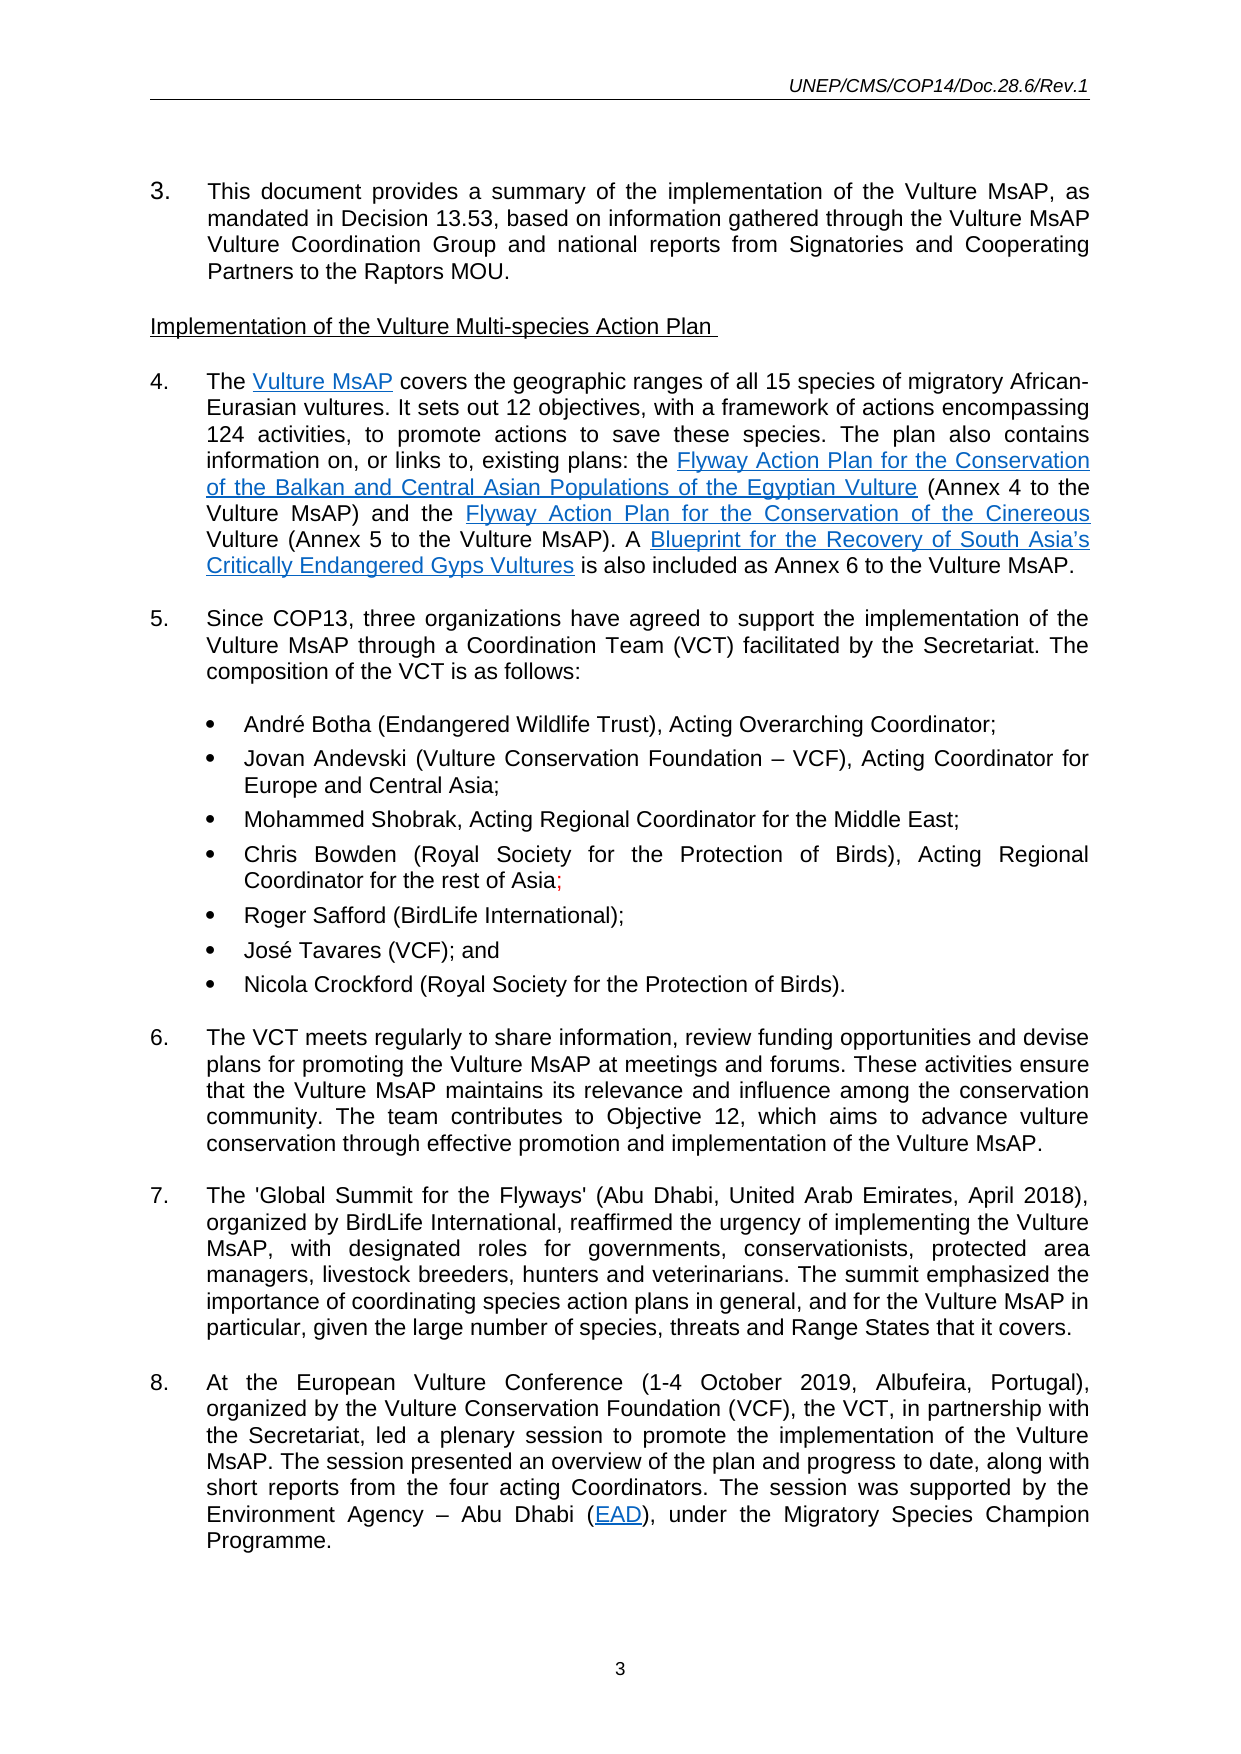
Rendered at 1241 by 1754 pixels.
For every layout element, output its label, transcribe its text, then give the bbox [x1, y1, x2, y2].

list José Tavares (VCF); and [206, 937, 1090, 963]
list Jovan Andevski (Vulture Conservation Foundation – VCF), Acting Coordinator for Europe and Central Asia; [206, 745, 1090, 798]
text Implementation of the Vulture Multi-species Action Plan [150, 313, 1090, 339]
list André Botha (Endangered Wildlife Trust), Acting Overarching Coordinator; [206, 711, 1090, 737]
list The Vulture MsAP covers the geographic ranges of all 15 species of migratory African-Eurasian vultures. It sets out 12 objectives, with a framework of actions encompassing 124 activities, to promote actions to save these species. The plan also contains information on, or links to, existing plans: the Flyway Action Plan for the Conservation of the Balkan and Central Asian Populations of the Egyptian Vulture (Annex 4 to the Vulture MsAP) and the Flyway Action Plan for the Conservation of the Cinereous Vulture (Annex 5 to the Vulture MsAP). A Blueprint for the Recovery of South Asia’s Critically Endangered Gyps Vultures is also included as Annex 6 to the Vulture MsAP. [150, 368, 1090, 579]
list Roger Safford (BirdLife International); [206, 902, 1090, 928]
list Mohammed Shobrak, Acting Regional Coordinator for the Middle East; [206, 806, 1090, 833]
list Chris Bowden (Royal Society for the Protection of Birds), Acting Regional Coordinator for the rest of Asia; [206, 841, 1090, 894]
list Nicola Crockford (Royal Society for the Protection of Birds). [206, 971, 1090, 998]
list The 'Global Summit for the Flyways' (Abu Dhabi, United Arab Emirates, April 2018), organized by BirdLife International, reaffirmed the urgency of implementing the Vulture MsAP, with designated roles for governments, conservationists, protected area managers, livestock breeders, hunters and veterinarians. The summit emphasized the importance of coordinating species action plans in general, and for the Vulture MsAP in particular, given the large number of species, threats and Range States that it covers. [150, 1182, 1090, 1340]
list At the European Vulture Conference (1-4 October 2019, Albufeira, Portugal), organized by the Vulture Conservation Foundation (VCF), the VCT, in partnership with the Secretariat, led a plenary session to promote the implementation of the Vulture MsAP. The session presented an overview of the plan and progress to date, along with short reports from the four acting Coordinators. The session was supported by the Environment Agency – Abu Dhabi (EAD), under the Migratory Species Champion Programme. [150, 1369, 1090, 1553]
list The VCT meets regularly to share information, review funding opportunities and devise plans for promoting the Vulture MsAP at meetings and forums. These activities ensure that the Vulture MsAP maintains its relevance and influence among the conservation community. The team contributes to Objective 12, which aims to advance vulture conservation through effective promotion and implementation of the Vulture MsAP. [150, 1024, 1090, 1156]
list Since COP13, three organizations have agreed to support the implementation of the Vulture MsAP through a Coordination Team (VCT) facilitated by the Secretariat. The composition of the VCT is as follows: [150, 605, 1090, 684]
list This document provides a summary of the implementation of the Vulture MsAP, as mandated in Decision 13.53, based on information gathered through the Vulture MsAP Vulture Coordination Group and national reports from Signatories and Cooperating Partners to the Raptors MOU. [150, 176, 1090, 284]
